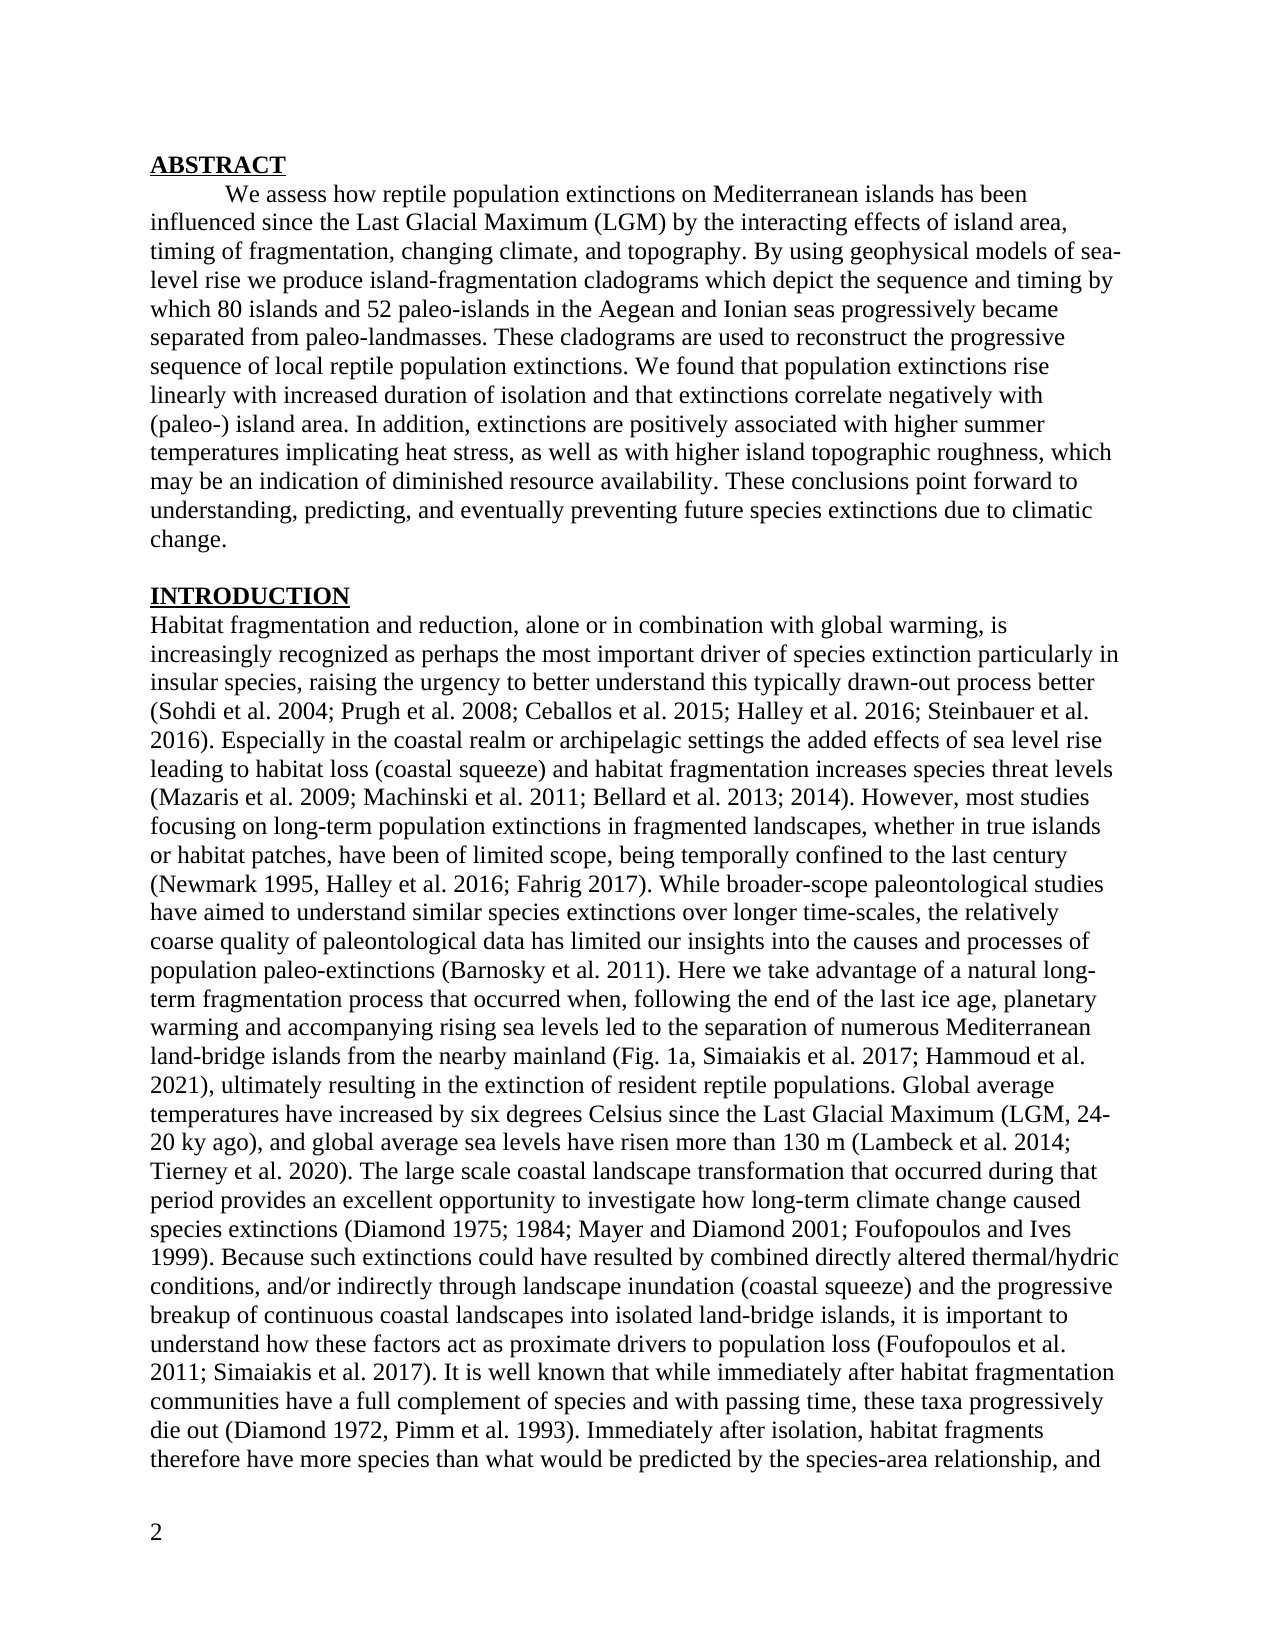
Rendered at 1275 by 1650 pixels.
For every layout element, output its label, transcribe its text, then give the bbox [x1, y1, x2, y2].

text ABSTRACT [150, 150, 1125, 179]
text INTRODUCTION [150, 581, 1125, 610]
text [150, 610, 1125, 1472]
text We assess how reptile population extinctions on Mediterranean islands has been influenced since the Last Glacial Maximum (LGM) by the interacting effects of island area, timing of fragmentation, changing climate, and topography. By using geophysical models of sea-level rise we produce island-fragmentation cladograms which depict the sequence and timing by which 80 islands and 52 paleo-islands in the Aegean and Ionian seas progressively became separated from paleo-landmasses. These cladograms are used to reconstruct the progressive sequence of local reptile population extinctions. We found that population extinctions rise linearly with increased duration of isolation and that extinctions correlate negatively with (paleo-) island area. In addition, extinctions are positively associated with higher summer temperatures implicating heat stress, as well as with higher island topographic roughness, which may be an indication of diminished resource availability. These conclusions point forward to understanding, predicting, and eventually preventing future species extinctions due to climatic change. [150, 179, 1125, 552]
